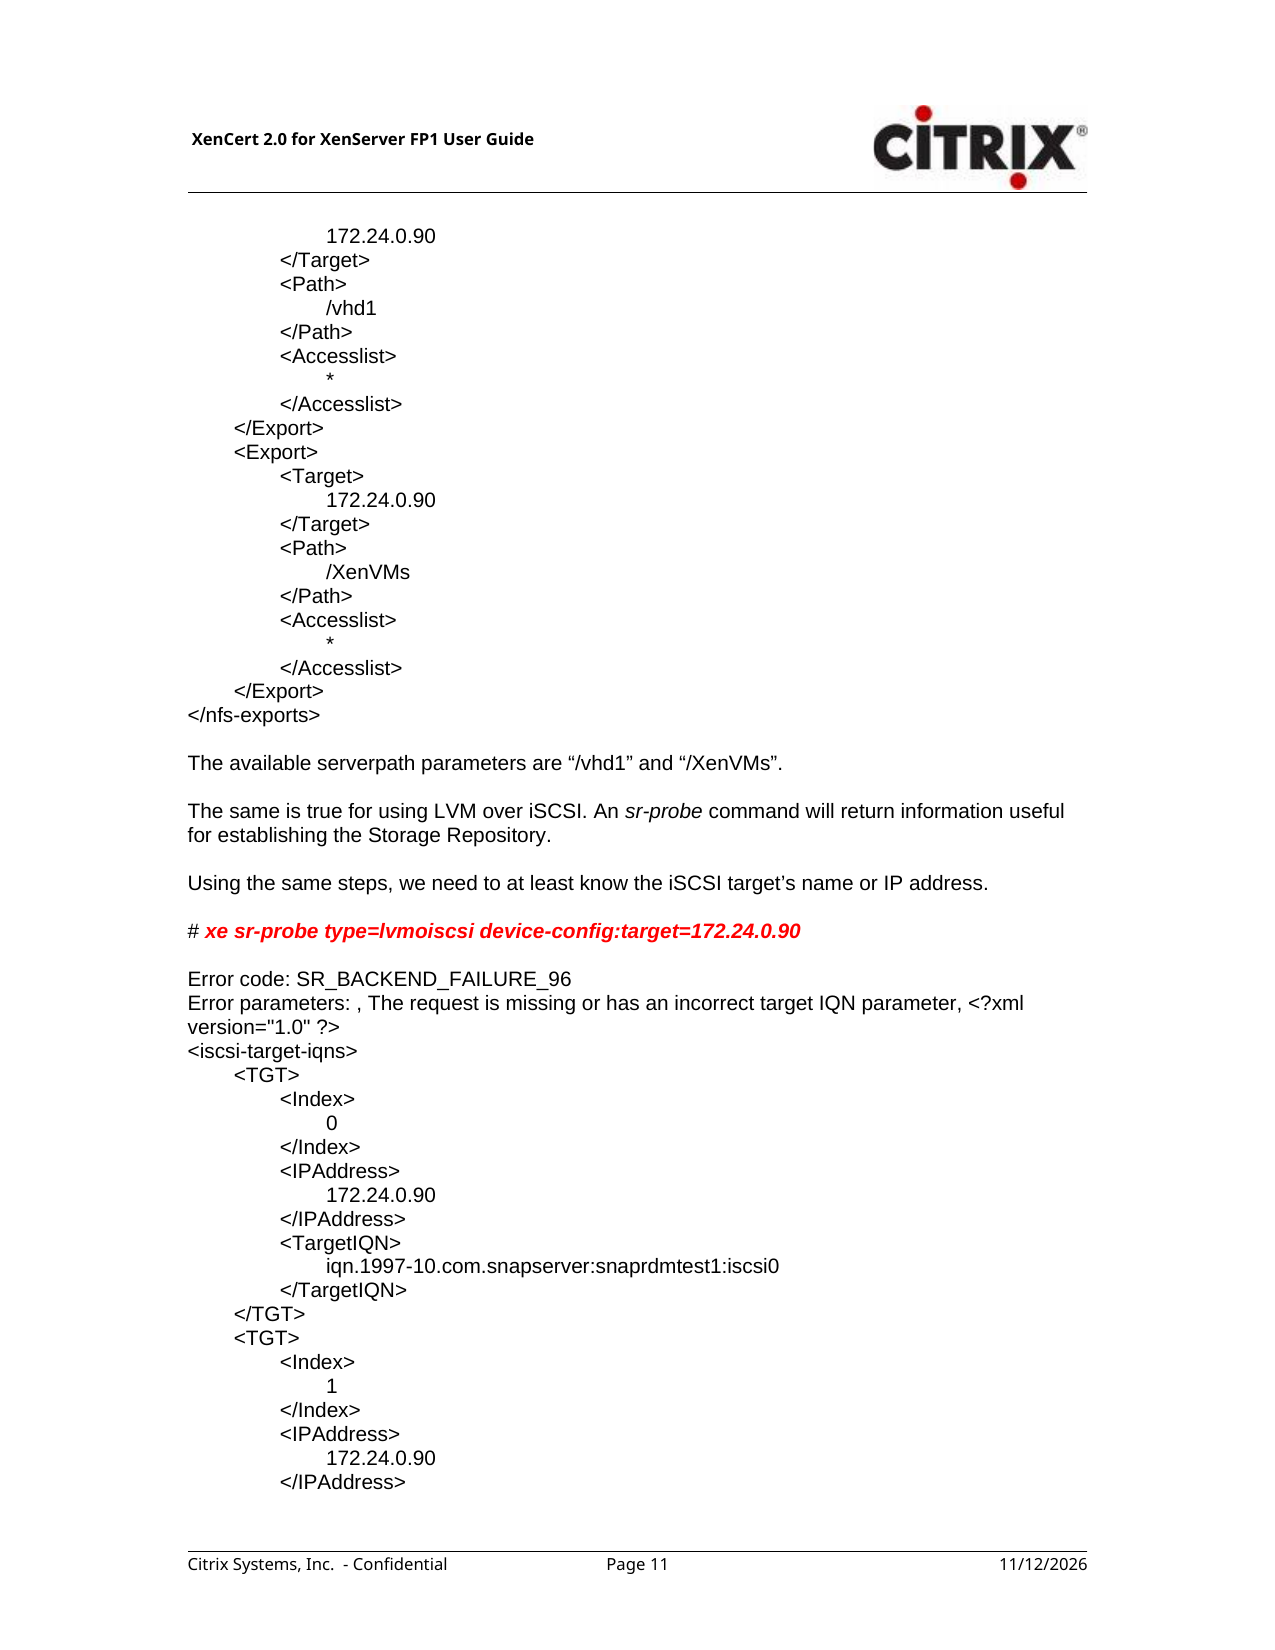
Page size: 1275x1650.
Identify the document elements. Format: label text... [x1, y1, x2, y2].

text * [187, 631, 1087, 655]
text </Path> [187, 320, 1087, 344]
text </TargetIQN> [187, 1278, 1087, 1302]
text </Accesslist> [187, 655, 1087, 679]
text Using the same steps, we need to at least know the iSCSI target’s name or IP address. [187, 871, 1087, 895]
text </Export> [187, 416, 1087, 440]
text 172.24.0.90 [187, 488, 1087, 512]
text <Export> [187, 440, 1087, 464]
text 1 [187, 1374, 1087, 1398]
text </TGT> [187, 1302, 1087, 1326]
text /XenVMs [187, 559, 1087, 583]
text <Path> [187, 272, 1087, 296]
text <Index> [187, 1087, 1087, 1111]
text * [187, 368, 1087, 392]
text </Target> [187, 512, 1087, 536]
text <IPAddress> [187, 1422, 1087, 1446]
text <Index> [187, 1350, 1087, 1374]
text </Export> [187, 679, 1087, 703]
text 0 [187, 1111, 1087, 1134]
text <iscsi-target-iqns> [187, 1039, 1087, 1063]
text </IPAddress> [187, 1470, 1087, 1494]
text </Index> [187, 1398, 1087, 1422]
text <Target> [187, 464, 1087, 488]
text </Accesslist> [187, 392, 1087, 416]
text <TGT> [187, 1063, 1087, 1087]
text </nfs-exports> [187, 703, 1087, 727]
text <Path> [187, 536, 1087, 559]
text iqn.1997-10.com.snapserver:snaprdmtest1:iscsi0 [187, 1254, 1087, 1278]
text </Index> [187, 1134, 1087, 1158]
text <Accesslist> [187, 607, 1087, 631]
text # xe sr-probe type=lvmoiscsi device-config:target=172.24.0.90 [187, 919, 1087, 943]
text Error parameters: , The request is missing or has an incorrect target IQN parameter, <?xml version="1.0" ?> [187, 991, 1087, 1039]
text The same is true for using LVM over iSCSI. An sr-probe command will return information useful for establishing the Storage Repository. [187, 799, 1087, 847]
picture [873, 105, 1088, 190]
text 172.24.0.90 [187, 224, 1087, 248]
text /vhd1 [187, 296, 1087, 320]
text <IPAddress> [187, 1158, 1087, 1182]
text <TargetIQN> [187, 1230, 1087, 1254]
text 172.24.0.90 [187, 1182, 1087, 1206]
text 172.24.0.90 [187, 1446, 1087, 1470]
text Error code: SR_BACKEND_FAILURE_96 [187, 967, 1087, 991]
text </Target> [187, 248, 1087, 272]
text </IPAddress> [187, 1206, 1087, 1230]
text The available serverpath parameters are “/vhd1” and “/XenVMs”. [187, 751, 1087, 775]
text <TGT> [187, 1326, 1087, 1350]
text </Path> [187, 583, 1087, 607]
text <Accesslist> [187, 344, 1087, 368]
